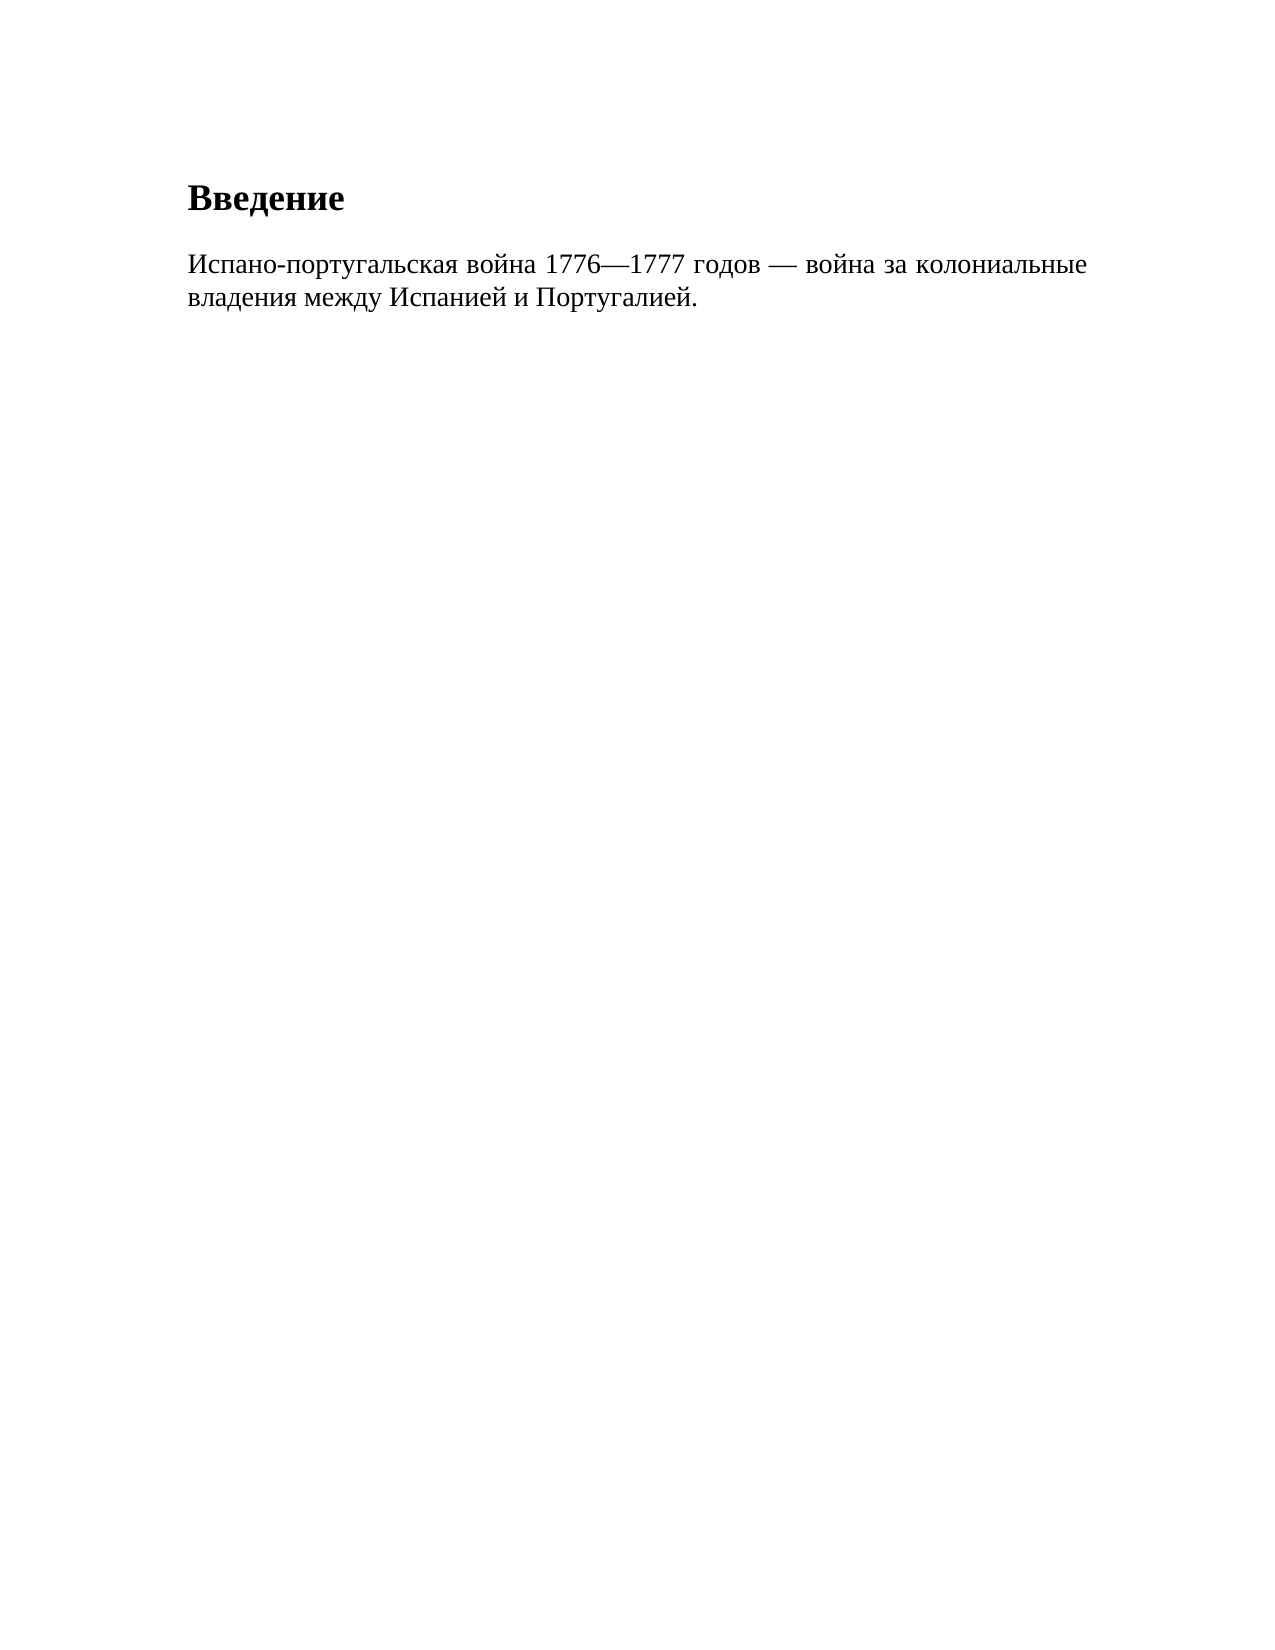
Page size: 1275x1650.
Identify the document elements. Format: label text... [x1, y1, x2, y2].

text Испано-португальская война 1776—1777 годов — война за колониальные владения между Испанией и Португалией. [187, 248, 1087, 312]
list Введение [187, 175, 1087, 218]
